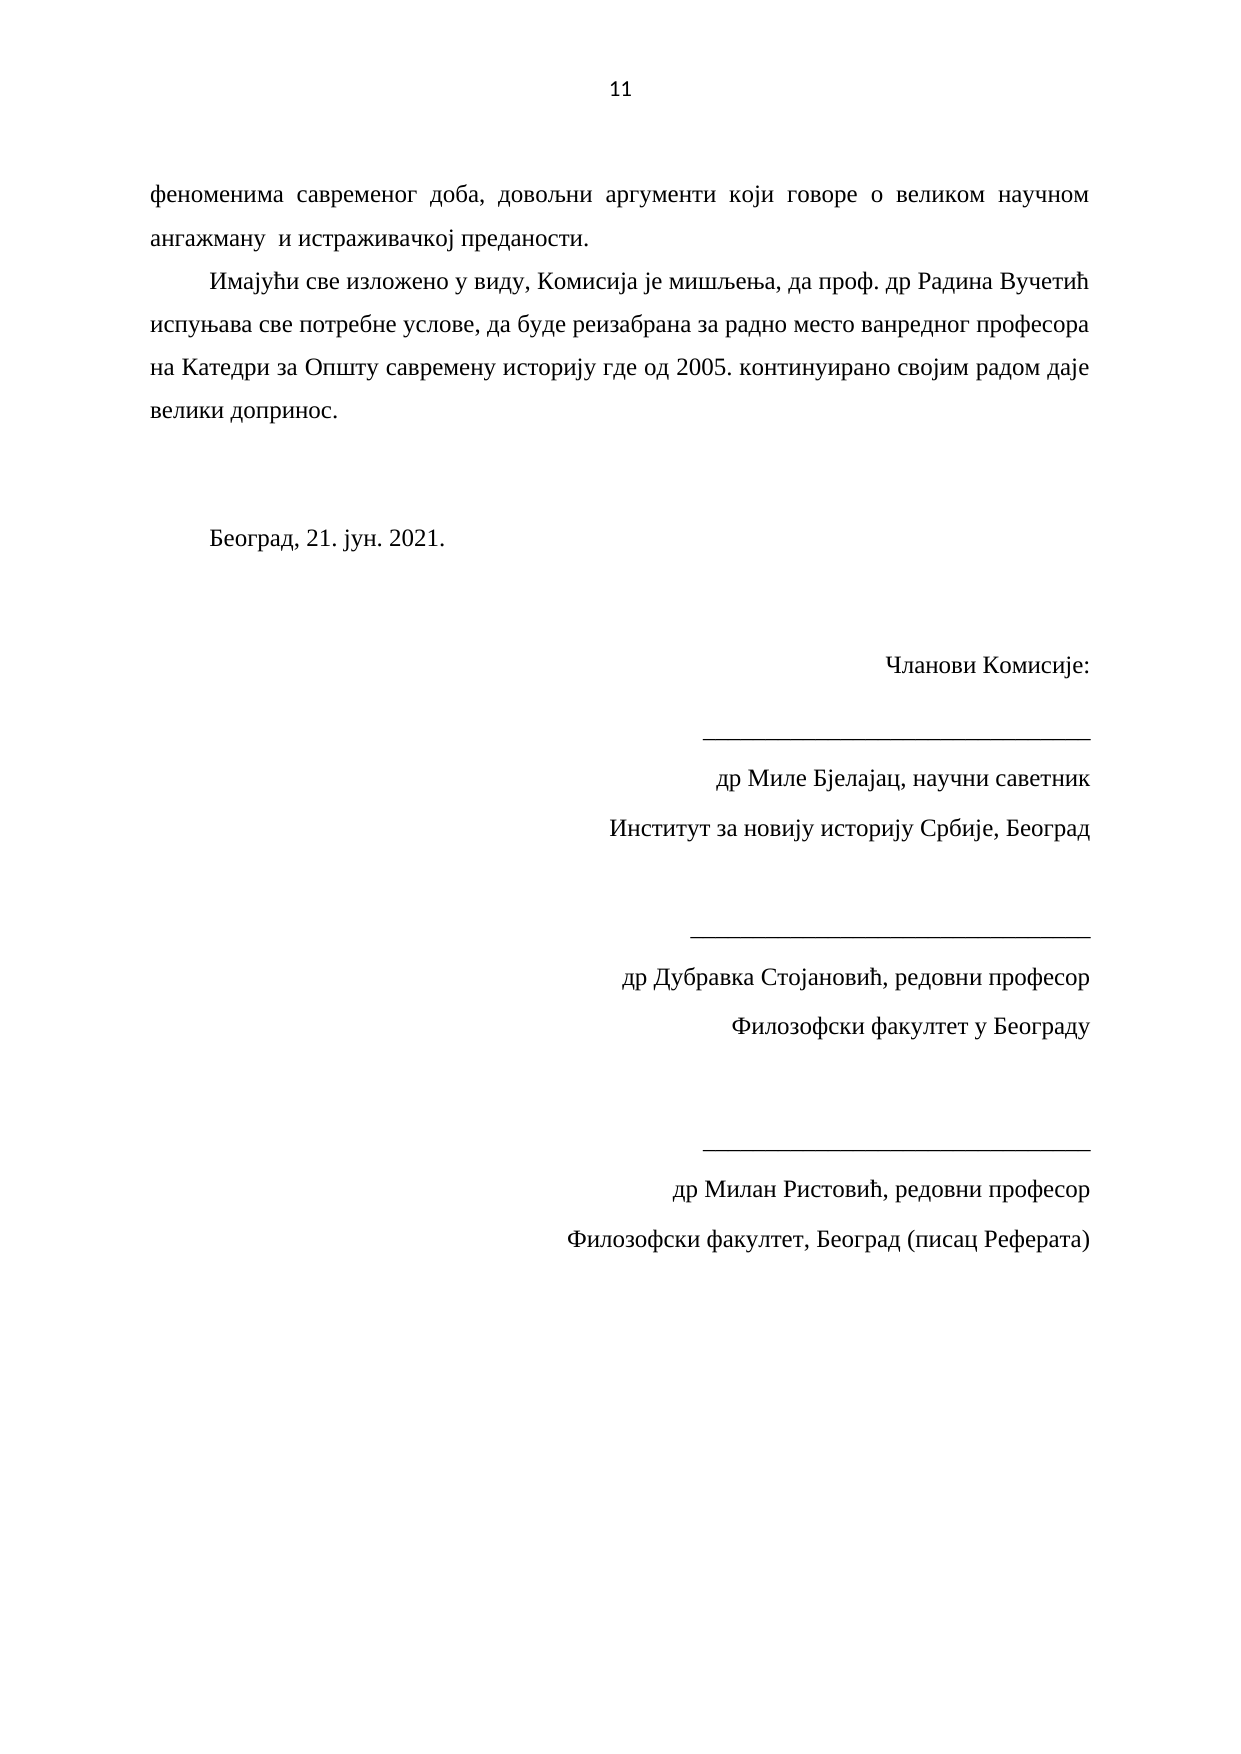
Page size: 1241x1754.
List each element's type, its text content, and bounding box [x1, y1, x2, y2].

text Имајући све изложено у виду, Комисија је мишљења, да проф. др Радина Вучетић испуњава све потребне услове, да буде реизабрана за радно место ванредног професора на Катедри за Општу савремену историју где од 2005. континуирано својим радом даје велики допринос. [150, 266, 1090, 424]
text Филозофски факултет, Београд (писац Реферата) [150, 1224, 1090, 1253]
text _______________________________ [91, 1125, 1090, 1153]
text Чланови Комисије: [91, 650, 1090, 678]
text Филозофски факултет у Београду [150, 1011, 1090, 1040]
text Београд, 21. јун. 2021. [150, 523, 1090, 552]
text _______________________________ [91, 714, 1090, 742]
text др Миле Бјелајац, научни саветник [150, 763, 1090, 792]
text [150, 179, 1090, 251]
text ________________________________ [150, 912, 1090, 941]
text др Милан Ристовић, редовни професор [150, 1174, 1090, 1203]
text Институт за новију историју Србије, Београд [150, 813, 1090, 842]
text др Дубравка Стојановић, редовни професор [150, 962, 1090, 990]
